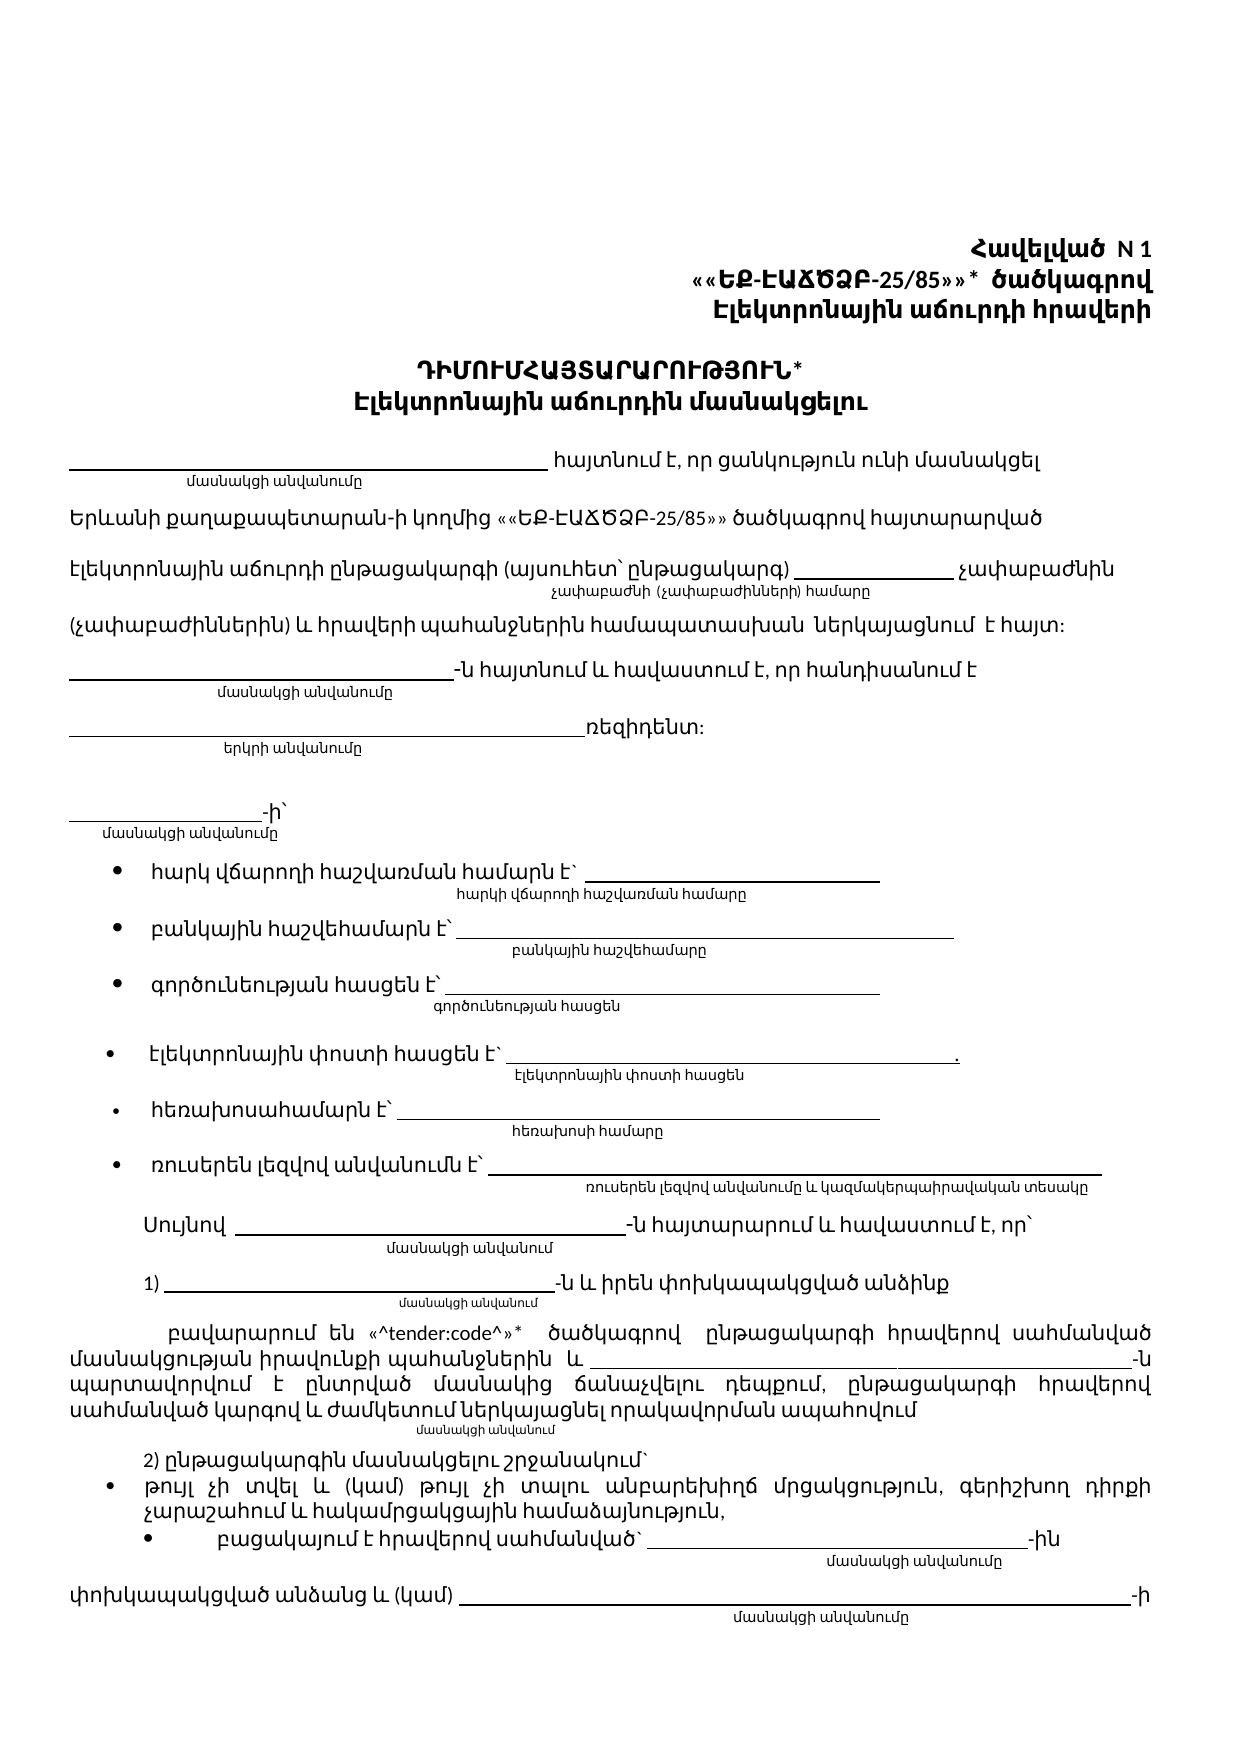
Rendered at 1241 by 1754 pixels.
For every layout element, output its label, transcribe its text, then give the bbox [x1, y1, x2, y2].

text մասնակցի անվանումը [69, 472, 1152, 503]
text գործունեության հասցեն [69, 998, 1152, 1028]
text չափաբաժնի (չափաբաժինների) համարը [69, 582, 1152, 612]
text հայտնում է, որ ցանկություն ունի մասնակցել [69, 447, 1152, 472]
text Երևանի քաղաքապետարան-ի կողմից ««ԵՔ-ԷԱՃԾՁԲ-25/85»» ծածկագրով հայտարարված [69, 503, 1152, 531]
text հեռախոսի համարը [438, 1122, 1152, 1153]
text 1) -ն և իրեն փոխկապակցված անձինք [69, 1270, 1152, 1295]
list բացակայում է հրավերով սահմանված` -ին [69, 1524, 1152, 1552]
text էլեկտրոնային փոստի հասցեն [69, 1066, 1152, 1097]
text ԴԻՄՈՒՄՀԱՅՏԱՐԱՐՈՒԹՅՈՒՆ* [69, 356, 1152, 386]
text 2) ընթացակարգին մասնակցելու շրջանակում` [69, 1448, 1152, 1473]
list բանկային հաշվեհամարն է՝ [113, 916, 1152, 941]
text մասնակցի անվանում [69, 1295, 1152, 1321]
text մասնակցի անվանում [69, 1422, 1152, 1448]
text Հավելված N 1 [69, 233, 1152, 264]
list հեռախոսահամարն է՝ [113, 1097, 1152, 1122]
text ««ԵՔ-ԷԱՃԾՁԲ-25/85»»* ծածկագրով [69, 264, 1152, 294]
list թույլ չի տվել և (կամ) թույլ չի տալու անբարեխիղճ մրցակցություն, գերիշխող դիրքի չարաշահում և հակամրցակցային համաձայնություն, [107, 1473, 1152, 1524]
list գործունեության հասցեն է՝ [113, 972, 1152, 998]
text ռեզիդենտ: [69, 714, 1152, 739]
text բավարարում են «^tender:code^»* ծածկագրով ընթացակարգի հրավերով սահմանված մասնակցության իրավունքի պահանջներին և -ն պարտավորվում է ընտրված մասնակից ճանաչվելու դեպքում, ընթացակարգի հրավերով սահմանված կարգով և ժամկետում ներկայացնել որակավորման ապահովում [69, 1321, 1152, 1422]
list հարկ վճարողի հաշվառման համարն է` [113, 855, 1152, 885]
text մասնակցի անվանումը [69, 684, 1152, 714]
text ռուսերեն լեզվով անվանումը և կազմակերպաիրավական տեսակը [512, 1178, 1152, 1209]
list ռուսերեն լեզվով անվանումն է՝ [113, 1153, 1152, 1178]
text մասնակցի անվանումը [69, 1552, 1152, 1582]
text -ի՝ [69, 799, 1152, 824]
text -ն հայտնում և հավաստում է, որ հանդիսանում է [69, 653, 1152, 684]
text մասնակցի անվանումը [69, 824, 1152, 855]
text էլեկտրոնային աճուրդի ընթացակարգի (այսուհետ՝ ընթացակարգ) չափաբաժնին [69, 556, 1152, 582]
text հարկի վճարողի հաշվառման համարը [69, 885, 1152, 916]
text մասնակցի անվանում [69, 1239, 1152, 1270]
text Սույնով -ն հայտարարում և հավաստում է, որ՝ [69, 1209, 1152, 1239]
text մասնակցի անվանումը [69, 1608, 1152, 1638]
text բանկային հաշվեհամարը [438, 941, 1152, 972]
subtitle Էլեկտրոնային աճուրդին մասնակցելու [69, 386, 1152, 417]
text (չափաբաժիններին) և հրավերի պահանջներին համապատասխան ներկայացնում է հայտ: [69, 612, 1152, 638]
list էլեկտրոնային փոստի հասցեն է` . [107, 1041, 1152, 1066]
text Էլեկտրոնային աճուրդի հրավերի [69, 294, 1152, 325]
text փոխկապակցված անձանց և (կամ) -ի [69, 1582, 1152, 1608]
text երկրի անվանումը [69, 739, 1152, 770]
